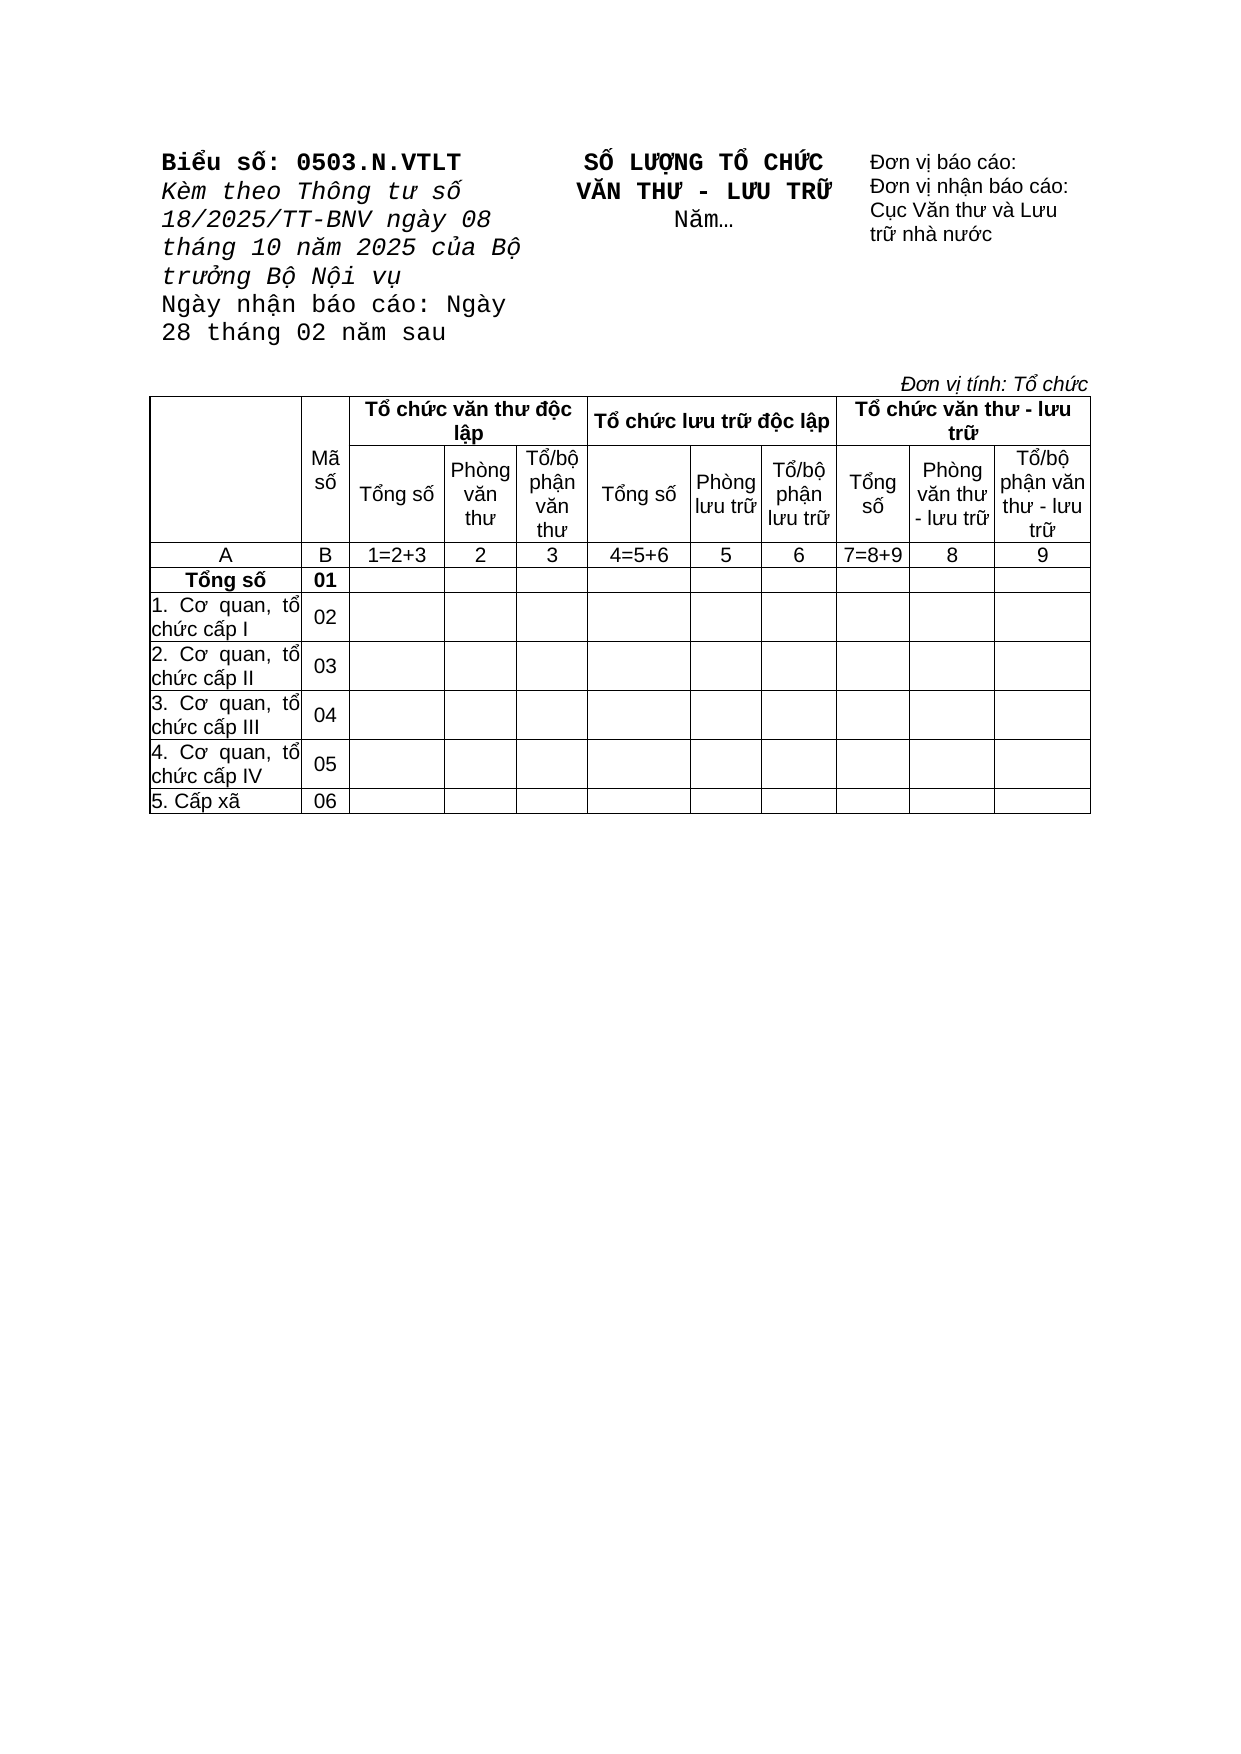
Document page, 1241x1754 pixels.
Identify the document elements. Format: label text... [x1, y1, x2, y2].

table_cell [517, 593, 587, 641]
table_cell [588, 593, 690, 641]
table_cell [588, 568, 690, 592]
table_cell Tổ/bộ phận văn thư [517, 446, 587, 542]
table_cell Tổng số [350, 446, 444, 542]
table_cell 2. Cơ quan, tổ chức cấp II [151, 642, 301, 690]
table_cell [762, 789, 836, 813]
table_cell [910, 740, 994, 788]
table_cell [995, 593, 1090, 641]
table_cell 6 [762, 543, 836, 567]
table_cell [837, 568, 909, 592]
table_cell [691, 568, 761, 592]
table_cell Phòng văn thư - lưu trữ [910, 446, 994, 542]
table_cell [837, 691, 909, 739]
table_cell 4=5+6 [588, 543, 690, 567]
table_cell [445, 568, 516, 592]
table_cell [762, 740, 836, 788]
table_cell [350, 568, 444, 592]
table_header Mã số [302, 397, 349, 542]
table_cell [350, 740, 444, 788]
table_cell [910, 691, 994, 739]
table_cell B [302, 543, 349, 567]
table_cell [762, 691, 836, 739]
table_cell 01 [302, 568, 349, 592]
table_cell [762, 593, 836, 641]
table_cell [837, 642, 909, 690]
table_cell 8 [910, 543, 994, 567]
table_cell [910, 593, 994, 641]
table_cell 05 [302, 740, 349, 788]
table_cell [350, 593, 444, 641]
table_cell 4. Cơ quan, tổ chức cấp IV [151, 740, 301, 788]
table_cell [517, 691, 587, 739]
table_cell [837, 593, 909, 641]
table_cell 03 [302, 642, 349, 690]
table_cell [445, 593, 516, 641]
table_cell [995, 789, 1090, 813]
table_cell [691, 691, 761, 739]
table_cell Tổ/bộ phận văn thư - lưu trữ [995, 446, 1090, 542]
table_cell [995, 691, 1090, 739]
table_header Tổ chức văn thư độc lập [350, 397, 587, 445]
table_header Đơn vị báo cáo: Đơn vị nhận báo cáo: Cục Văn thư và Lưu trữ nhà nước [859, 150, 1090, 348]
table_cell A [151, 543, 301, 567]
table_cell [691, 593, 761, 641]
table_cell [910, 568, 994, 592]
table_cell Tổng số [837, 446, 909, 542]
table_cell Phòng lưu trữ [691, 446, 761, 542]
table_cell [691, 740, 761, 788]
table_cell [517, 740, 587, 788]
table_cell [445, 740, 516, 788]
table_cell [762, 568, 836, 592]
table_header Tổ chức văn thư - lưu trữ [837, 397, 1090, 445]
table_cell Tổng số [588, 446, 690, 542]
table_cell 06 [302, 789, 349, 813]
table_cell [910, 642, 994, 690]
table_cell [445, 642, 516, 690]
table_cell [517, 568, 587, 592]
table_cell 9 [995, 543, 1090, 567]
table_cell [995, 568, 1090, 592]
table_cell [837, 789, 909, 813]
table_header SỐ LƯỢNG TỔ CHỨC VĂN THƯ - LƯU TRỮ Năm… [549, 150, 858, 348]
table_cell [350, 691, 444, 739]
table_cell [910, 789, 994, 813]
table_cell 7=8+9 [837, 543, 909, 567]
table_cell [445, 789, 516, 813]
table_header [151, 397, 301, 542]
table_cell [350, 789, 444, 813]
table_cell [445, 691, 516, 739]
table_cell [691, 642, 761, 690]
table_cell 2 [445, 543, 516, 567]
table_cell [517, 642, 587, 690]
table_cell 1. Cơ quan, tổ chức cấp I [151, 593, 301, 641]
table_cell Phòng văn thư [445, 446, 516, 542]
table_cell [837, 740, 909, 788]
table_cell [588, 789, 690, 813]
text Đơn vị tính: Tổ chức [150, 372, 1090, 396]
table_cell [762, 642, 836, 690]
table_cell [995, 740, 1090, 788]
table_cell [517, 789, 587, 813]
table_cell Tổng số [151, 568, 301, 592]
table_cell [350, 642, 444, 690]
table_header Biểu số: 0503.N.VTLT Kèm theo Thông tư số 18/2025/TT-BNV ngày 08 tháng 10 năm 2025 của Bộ trưởng Bộ Nội vụ Ngày nhận báo cáo: Ngày 28 tháng 02 năm sau [150, 150, 548, 348]
table_cell [995, 642, 1090, 690]
table_cell [691, 789, 761, 813]
table_cell [588, 642, 690, 690]
table_header Tổ chức lưu trữ độc lập [588, 397, 836, 445]
table_cell 5 [691, 543, 761, 567]
table_cell Tổ/bộ phận lưu trữ [762, 446, 836, 542]
table_cell 04 [302, 691, 349, 739]
table_cell 02 [302, 593, 349, 641]
table_cell [588, 740, 690, 788]
table_cell 3. Cơ quan, tổ chức cấp III [151, 691, 301, 739]
table_cell 5. Cấp xã [151, 789, 301, 813]
table_cell [588, 691, 690, 739]
table_cell 1=2+3 [350, 543, 444, 567]
table_cell 3 [517, 543, 587, 567]
